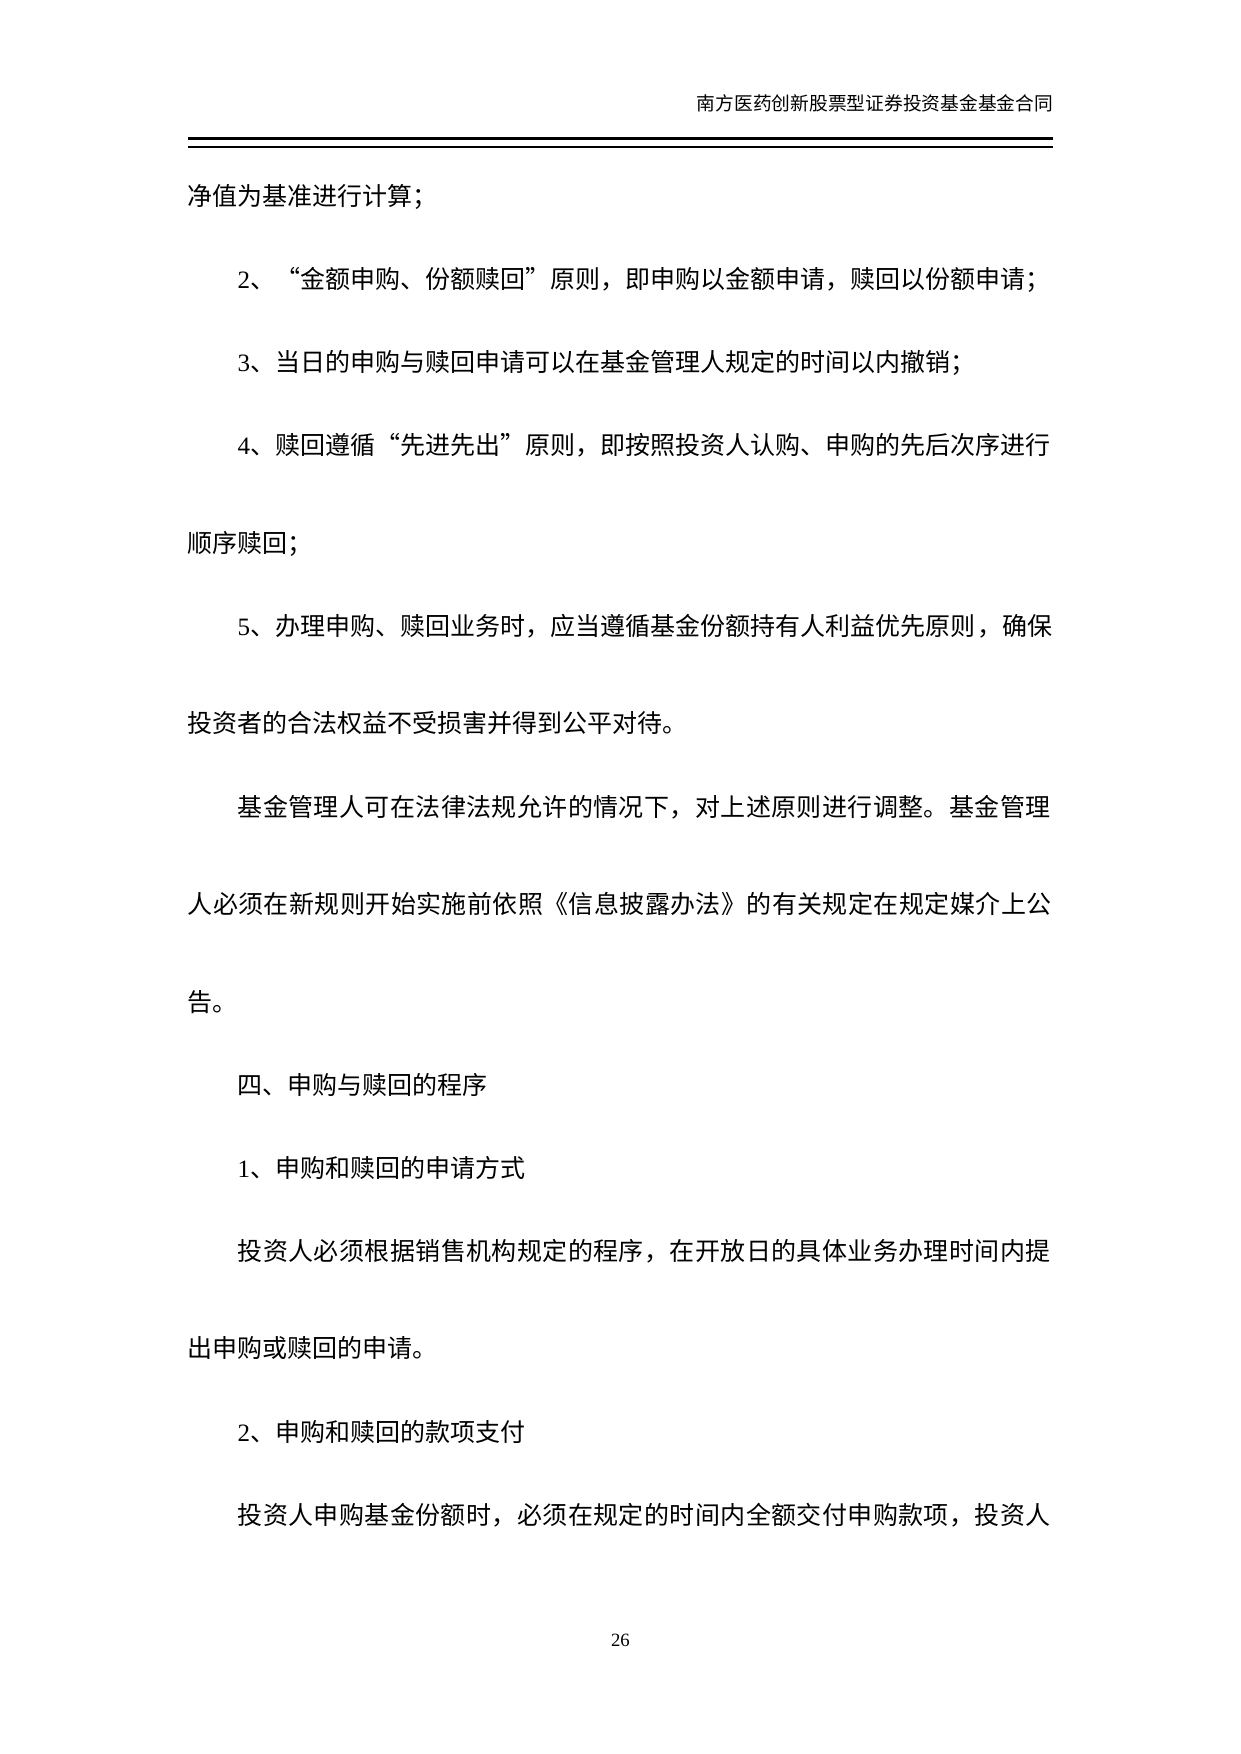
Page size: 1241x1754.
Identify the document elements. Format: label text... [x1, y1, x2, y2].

text 3、当日的申购与赎回申请可以在基金管理人规定的时间以内撤销； [187, 328, 1053, 393]
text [187, 162, 1053, 227]
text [187, 1481, 1053, 1546]
text 基金管理人可在法律法规允许的情况下，对上述原则进行调整。基金管理人必须在新规则开始实施前依照《信息披露办法》的有关规定在规定媒介上公告。 [187, 773, 1053, 1033]
text 5、办理申购、赎回业务时，应当遵循基金份额持有人利益优先原则，确保投资者的合法权益不受损害并得到公平对待。 [187, 592, 1053, 754]
text 2、申购和赎回的款项支付 [187, 1398, 1053, 1463]
text 1、申购和赎回的申请方式 [187, 1134, 1053, 1199]
text 四、申购与赎回的程序 [187, 1051, 1053, 1116]
text 投资人必须根据销售机构规定的程序，在开放日的具体业务办理时间内提出申购或赎回的申请。 [187, 1217, 1053, 1379]
text 4、赎回遵循“先进先出”原则，即按照投资人认购、申购的先后次序进行顺序赎回； [187, 411, 1053, 574]
text 2、“金额申购、份额赎回”原则，即申购以金额申请，赎回以份额申请； [187, 245, 1053, 310]
